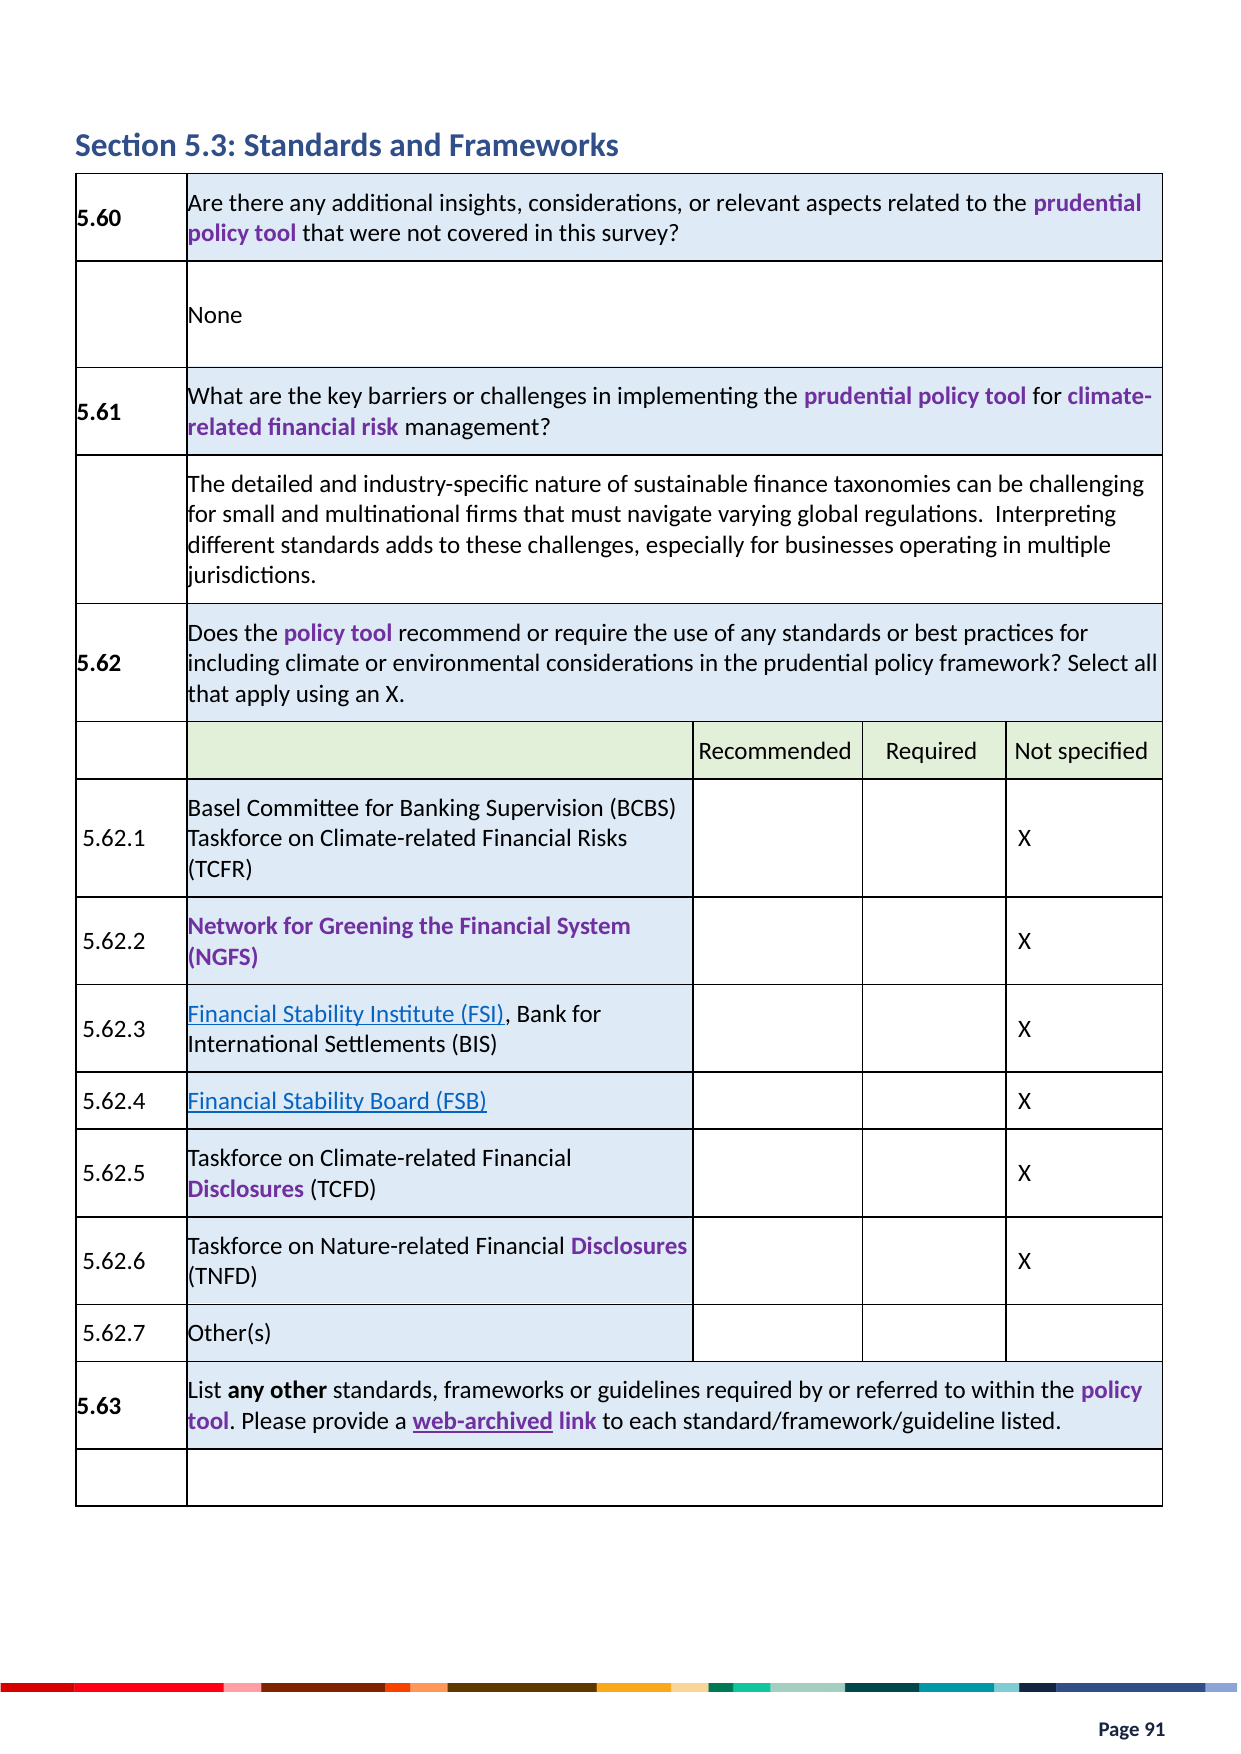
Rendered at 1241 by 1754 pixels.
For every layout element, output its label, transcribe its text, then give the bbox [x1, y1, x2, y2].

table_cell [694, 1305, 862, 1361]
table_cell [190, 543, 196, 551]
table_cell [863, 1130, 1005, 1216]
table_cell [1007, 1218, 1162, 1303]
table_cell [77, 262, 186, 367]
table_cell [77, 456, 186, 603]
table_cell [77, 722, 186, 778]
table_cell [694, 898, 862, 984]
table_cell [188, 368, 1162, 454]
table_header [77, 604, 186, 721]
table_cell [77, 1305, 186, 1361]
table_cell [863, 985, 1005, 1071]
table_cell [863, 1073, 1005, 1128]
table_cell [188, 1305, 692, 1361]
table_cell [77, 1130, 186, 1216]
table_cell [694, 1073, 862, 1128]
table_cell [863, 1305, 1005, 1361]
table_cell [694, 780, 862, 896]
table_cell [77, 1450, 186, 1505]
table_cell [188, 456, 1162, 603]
picture [0, 1683, 1236, 1692]
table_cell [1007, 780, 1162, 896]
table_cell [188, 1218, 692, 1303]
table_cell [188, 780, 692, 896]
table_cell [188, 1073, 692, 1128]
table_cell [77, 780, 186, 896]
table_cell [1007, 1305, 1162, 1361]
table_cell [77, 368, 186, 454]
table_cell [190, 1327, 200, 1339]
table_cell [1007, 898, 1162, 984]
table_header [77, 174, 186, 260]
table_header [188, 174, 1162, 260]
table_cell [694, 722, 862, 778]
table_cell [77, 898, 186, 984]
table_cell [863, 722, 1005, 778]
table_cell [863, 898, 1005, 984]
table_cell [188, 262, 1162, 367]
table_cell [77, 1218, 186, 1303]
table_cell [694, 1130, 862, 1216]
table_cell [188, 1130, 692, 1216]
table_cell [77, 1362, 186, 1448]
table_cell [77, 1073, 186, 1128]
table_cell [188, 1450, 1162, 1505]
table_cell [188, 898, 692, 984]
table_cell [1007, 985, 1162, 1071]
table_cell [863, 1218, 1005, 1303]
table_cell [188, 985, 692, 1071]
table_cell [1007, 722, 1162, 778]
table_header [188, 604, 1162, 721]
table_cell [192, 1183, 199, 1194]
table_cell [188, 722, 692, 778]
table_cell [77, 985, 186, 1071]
subtitle Section 5.3: Standards and Frameworks [75, 123, 1165, 164]
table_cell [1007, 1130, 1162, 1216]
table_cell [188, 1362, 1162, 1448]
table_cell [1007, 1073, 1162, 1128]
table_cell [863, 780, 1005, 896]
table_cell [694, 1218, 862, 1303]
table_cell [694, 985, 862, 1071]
